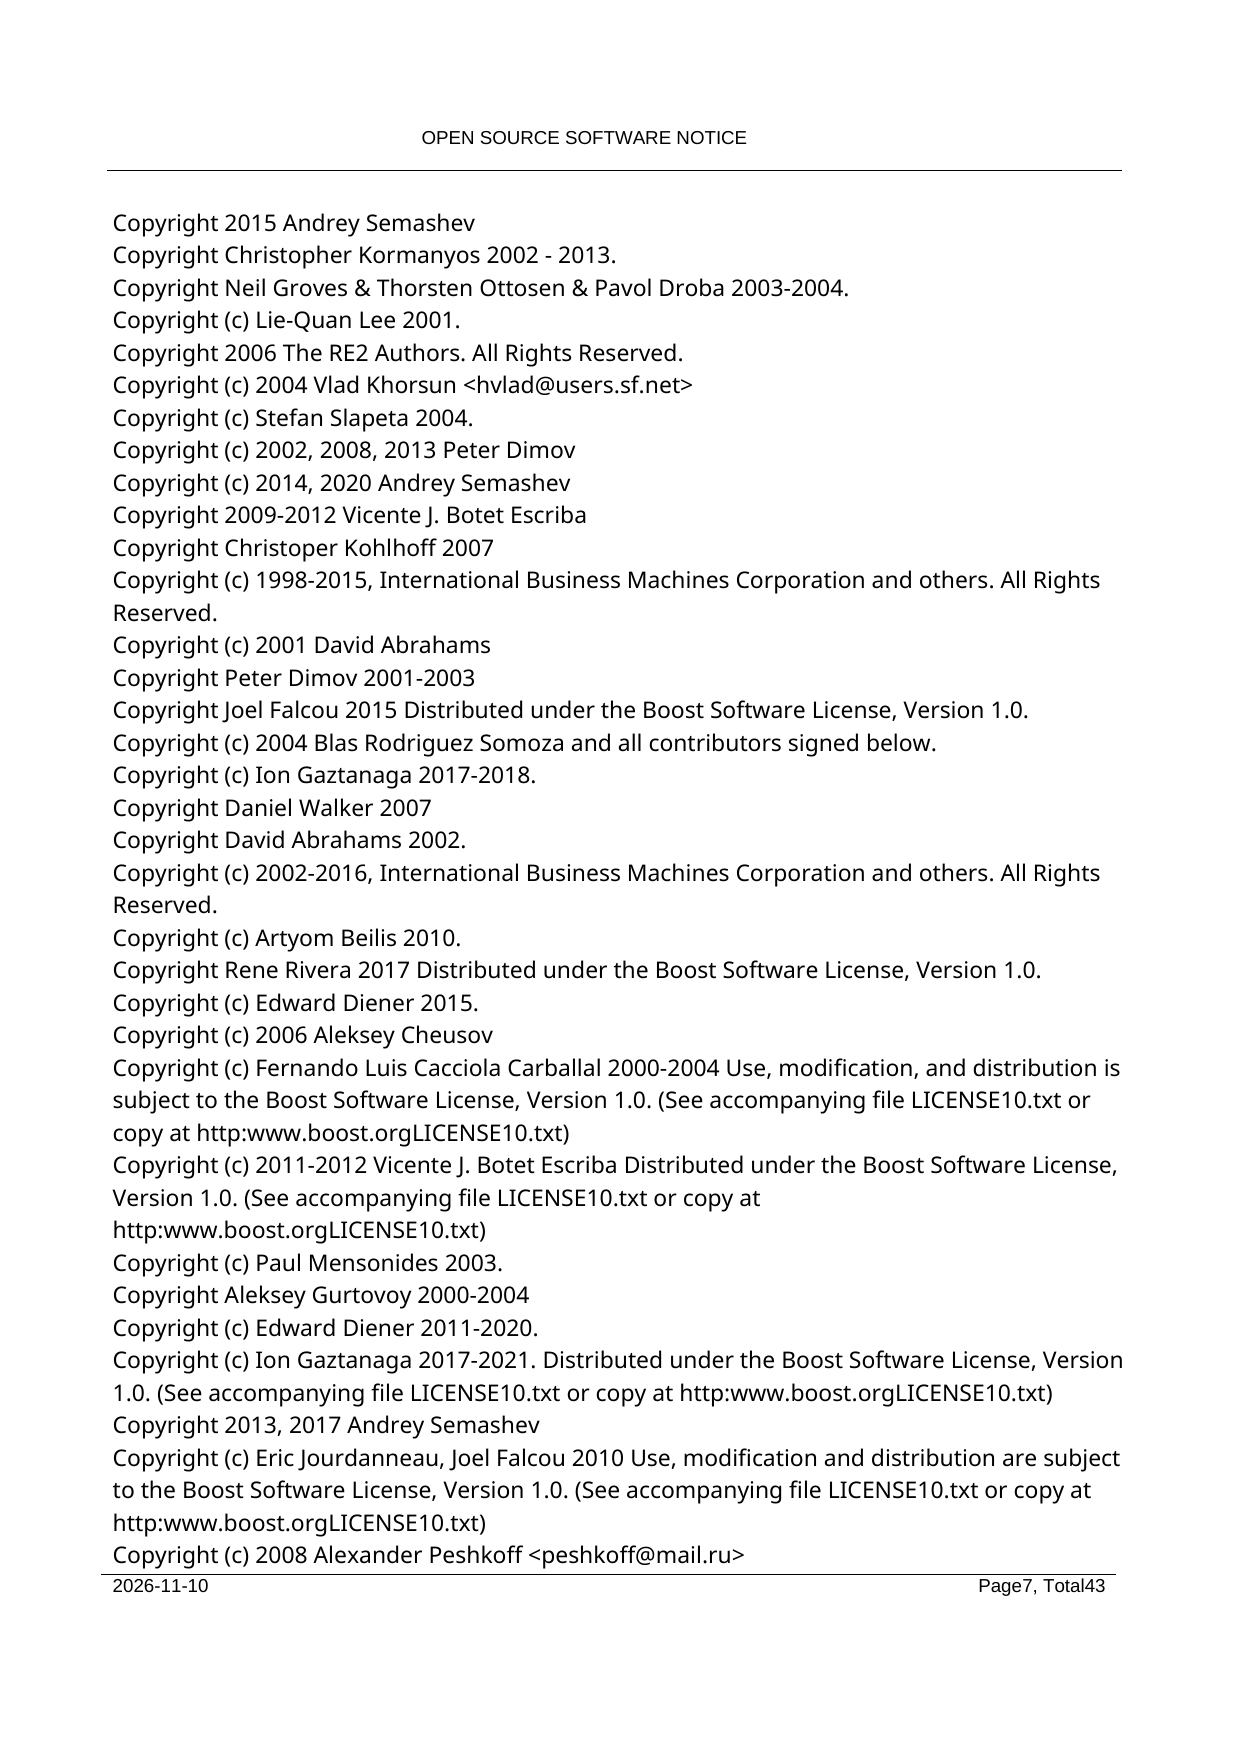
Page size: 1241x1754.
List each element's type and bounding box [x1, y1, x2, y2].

text [112, 206, 1128, 1571]
